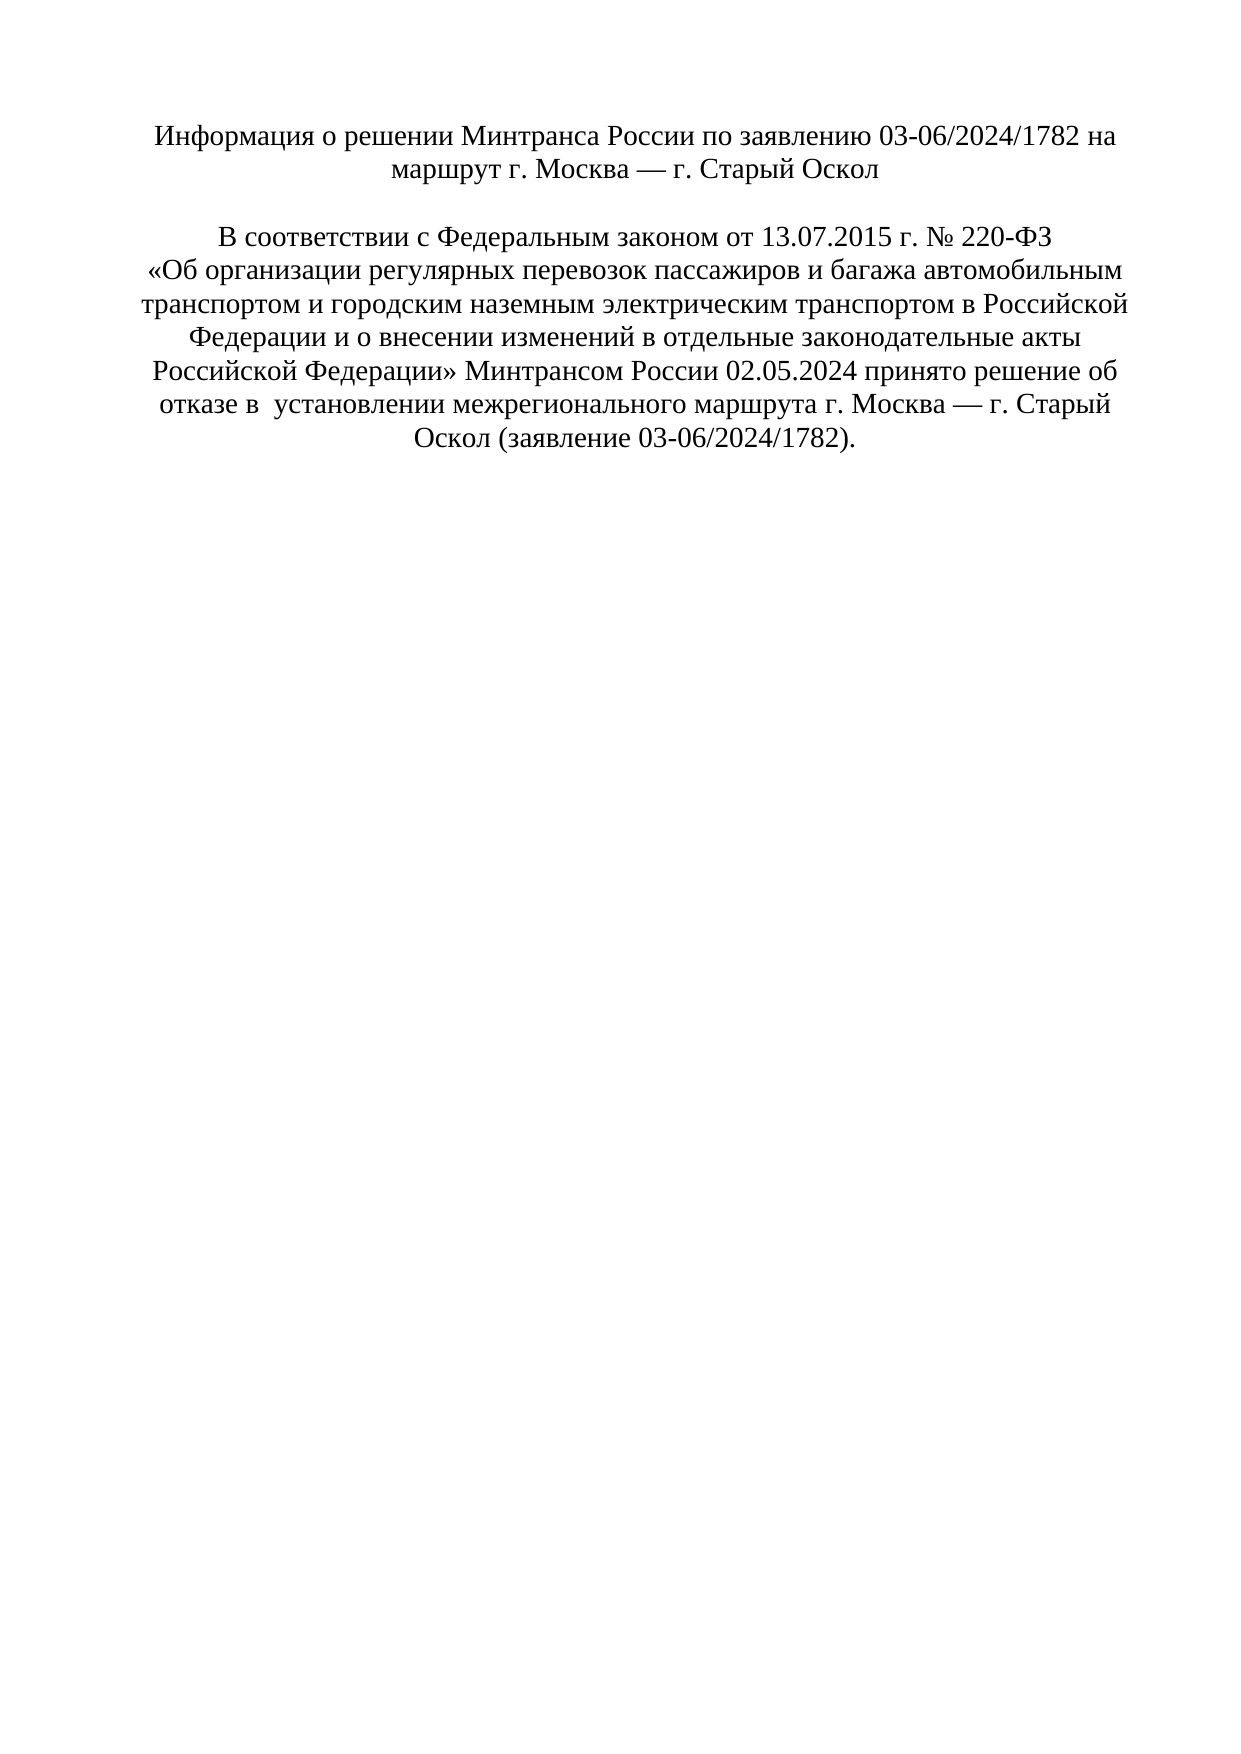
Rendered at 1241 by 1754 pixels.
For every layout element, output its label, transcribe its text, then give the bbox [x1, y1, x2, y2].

text В соответствии с Федеральным законом от 13.07.2015 г. № 220-ФЗ «Об организации регулярных перевозок пассажиров и багажа автомобильным транспортом и городским наземным электрическим транспортом в Российской Федерации и о внесении изменений в отдельные законодательные акты Российской Федерации» Минтрансом России 02.05.2024 принято решение об отказе в установлении межрегионального маршрута г. Москва — г. Старый Оскол (заявление 03-06/2024/1782). [118, 219, 1152, 453]
text Информация о решении Минтранса России по заявлению 03-06/2024/1782 на маршрут г. Москва — г. Старый Оскол [118, 118, 1152, 185]
